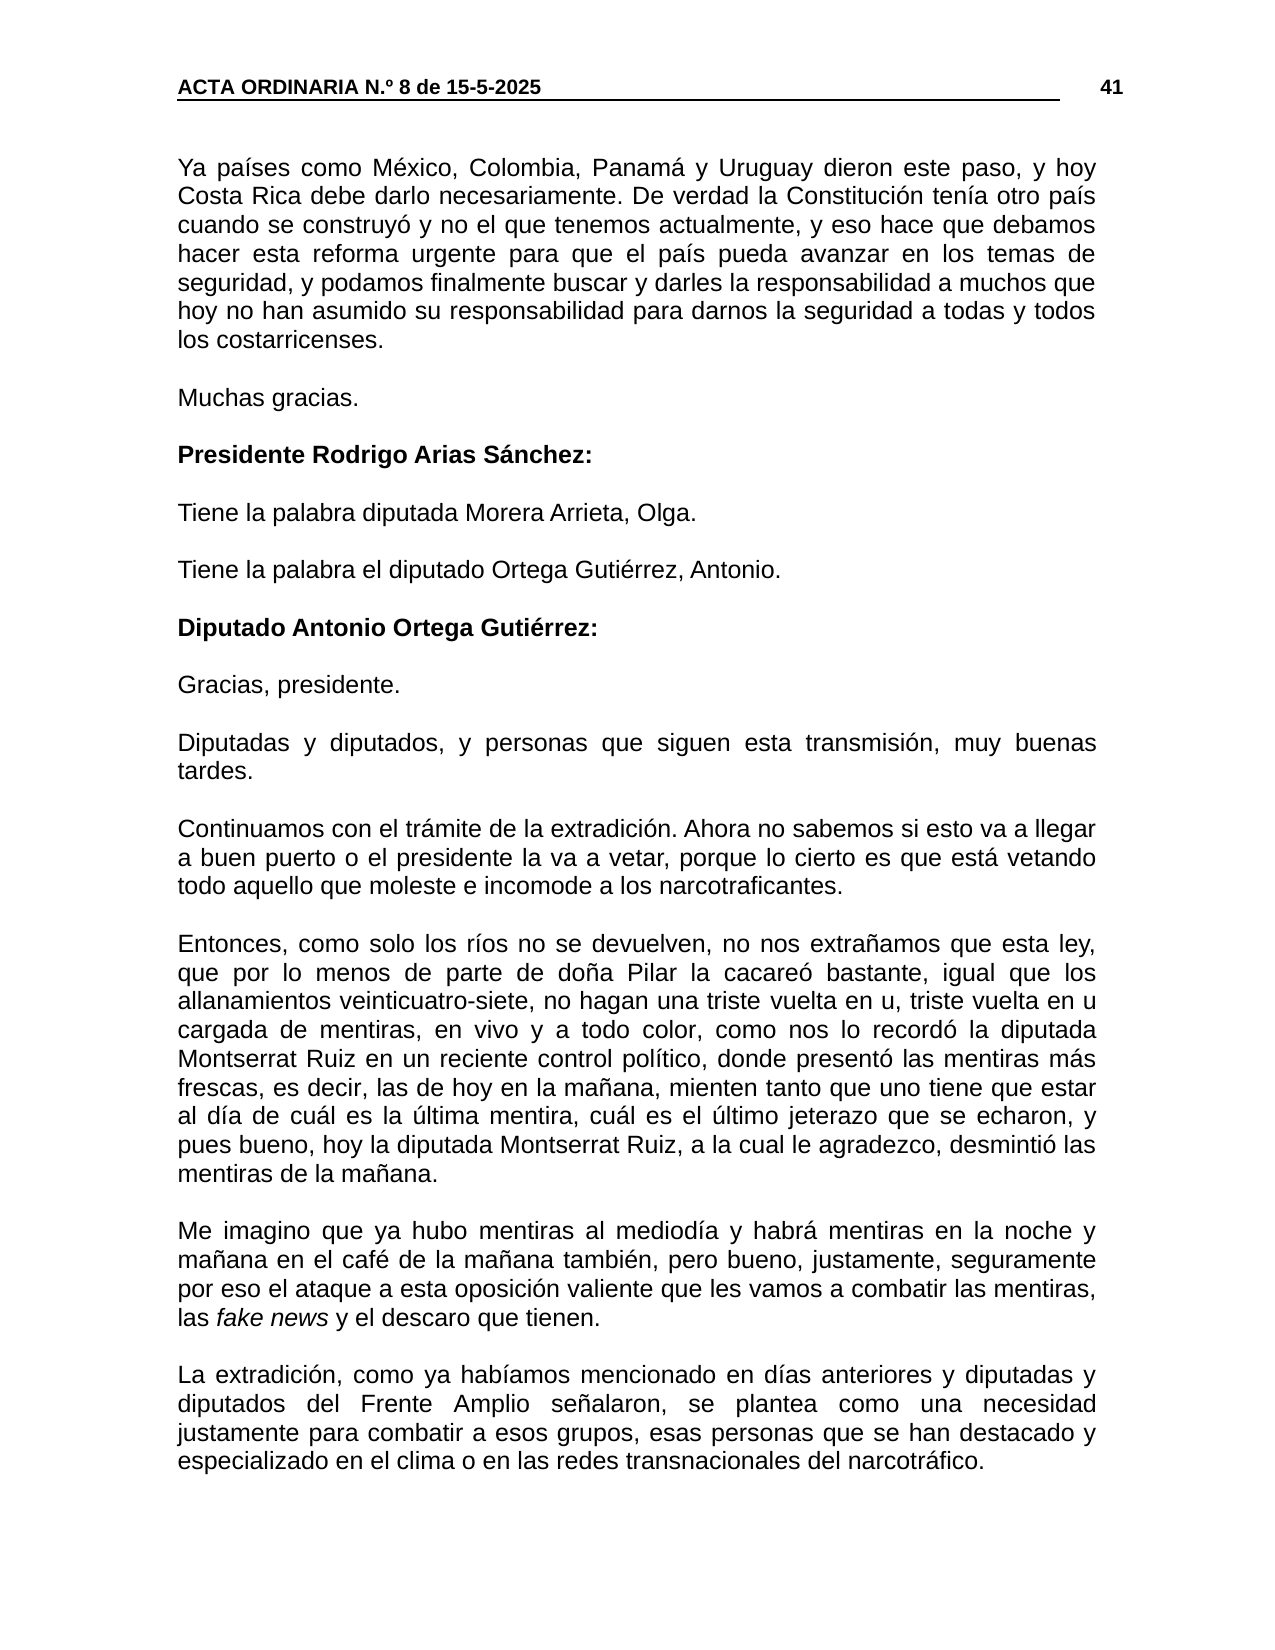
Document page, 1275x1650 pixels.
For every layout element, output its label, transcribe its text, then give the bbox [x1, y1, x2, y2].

text Diputadas y diputados, y personas que siguen esta transmisión, muy buenas tardes. [177, 728, 1098, 785]
text Muchas gracias. [177, 383, 1098, 411]
text Continuamos con el trámite de la extradición. Ahora no sabemos si esto va a llegar a buen puerto o el presidente la va a vetar, porque lo cierto es que está vetando todo aquello que moleste e incomode a los narcotraficantes. [177, 814, 1098, 900]
text Diputado Antonio Ortega Gutiérrez: [177, 613, 1098, 641]
text La extradición, como ya habíamos mencionado en días anteriores y diputadas y diputados del Frente Amplio señalaron, se plantea como una necesidad justamente para combatir a esos grupos, esas personas que se han destacado y especializado en el clima o en las redes transnacionales del narcotráfico. [177, 1360, 1098, 1475]
text Gracias, presidente. [177, 670, 1098, 699]
text Ya países como México, Colombia, Panamá y Uruguay dieron este paso, y hoy Costa Rica debe darlo necesariamente. De verdad la Constitución tenía otro país cuando se construyó y no el que tenemos actualmente, y eso hace que debamos hacer esta reforma urgente para que el país pueda avanzar en los temas de seguridad, y podamos finalmente buscar y darles la responsabilidad a muchos que hoy no han asumido su responsabilidad para darnos la seguridad a todas y todos los costarricenses. [177, 153, 1098, 354]
text Tiene la palabra diputada Morera Arrieta, Olga. [177, 498, 1098, 526]
text Me imagino que ya hubo mentiras al mediodía y habrá mentiras en la noche y mañana en el café de la mañana también, pero bueno, justamente, seguramente por eso el ataque a esta oposición valiente que les vamos a combatir las mentiras, las fake news y el descaro que tienen. [177, 1216, 1098, 1331]
text Tiene la palabra el diputado Ortega Gutiérrez, Antonio. [177, 555, 1098, 584]
text Entonces, como solo los ríos no se devuelven, no nos extrañamos que esta ley, que por lo menos de parte de doña Pilar la cacareó bastante, igual que los allanamientos veinticuatro-siete, no hagan una triste vuelta en u, triste vuelta en u cargada de mentiras, en vivo y a todo color, como nos lo recordó la diputada Montserrat Ruiz en un reciente control político, donde presentó las mentiras más frescas, es decir, las de hoy en la mañana, mienten tanto que uno tiene que estar al día de cuál es la última mentira, cuál es el último jeterazo que se echaron, y pues bueno, hoy la diputada Montserrat Ruiz, a la cual le agradezco, desmintió las mentiras de la mañana. [177, 929, 1098, 1188]
text Presidente Rodrigo Arias Sánchez: [177, 440, 1098, 469]
